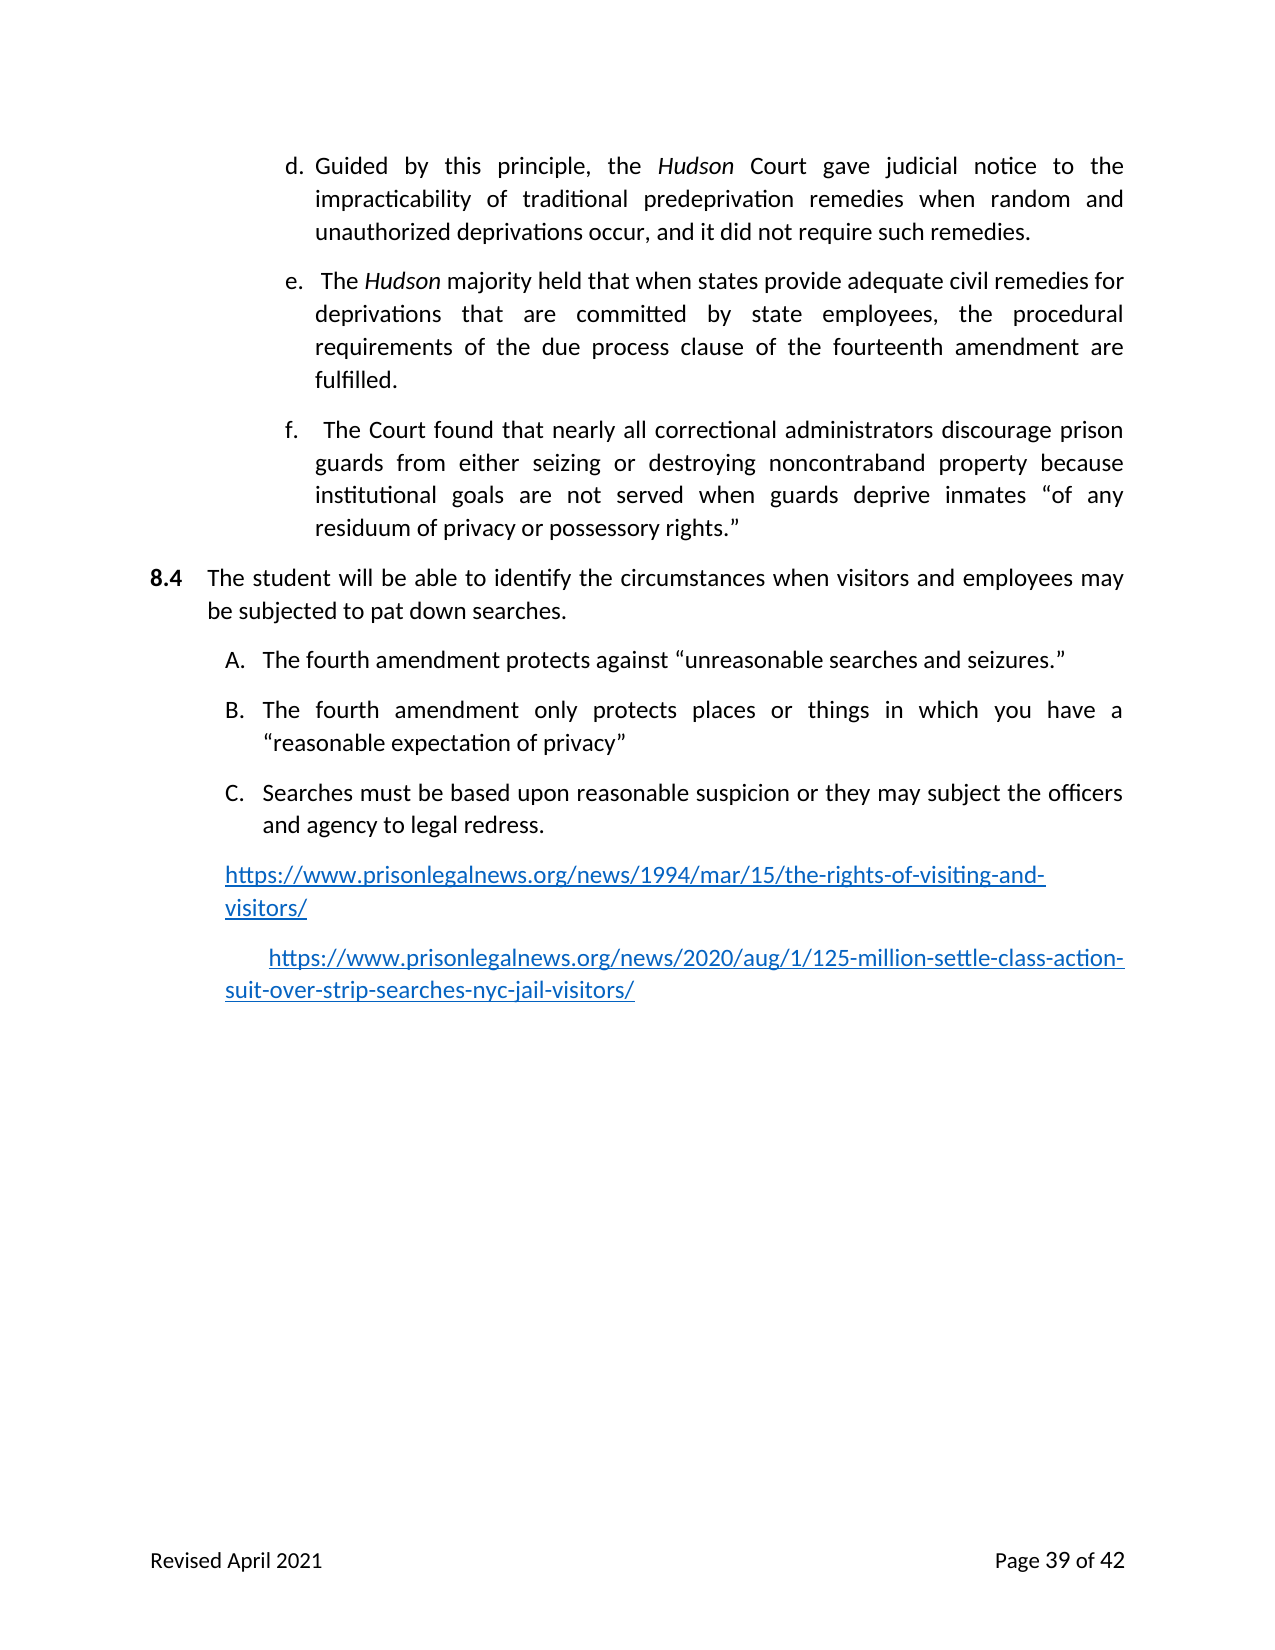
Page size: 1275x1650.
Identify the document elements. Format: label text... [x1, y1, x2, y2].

list The Court found that nearly all correctional administrators discourage prison guards from either seizing or destroying noncontraband property because institutional goals are not served when guards deprive inmates “of any residuum of privacy or possessory rights.” [285, 414, 1125, 543]
text https://www.prisonlegalnews.org/news/1994/mar/15/the-rights-of-visiting-and-visitors/ [225, 859, 1125, 923]
list Guided by this principle, the Hudson Court gave judicial notice to the impracticability of traditional predeprivation remedies when random and unauthorized deprivations occur, and it did not require such remedies. [285, 150, 1125, 246]
subtitle The student will be able to identify the circumstances when visitors and employees may be subjected to pat down searches. [150, 562, 1125, 626]
text https://www.prisonlegalnews.org/news/2020/aug/1/125-million-settle-class-action-suit-over-strip-searches-nyc-jail-visitors/ [225, 942, 1125, 1005]
list Searches must be based upon reasonable suspicion or they may subject the officers and agency to legal redress. [225, 777, 1125, 840]
list The fourth amendment protects against “unreasonable searches and seizures.” [225, 644, 1125, 675]
list The fourth amendment only protects places or things in which you have a “reasonable expectation of privacy” [225, 694, 1125, 758]
list The Hudson majority held that when states provide adequate civil remedies for deprivations that are committed by state employees, the procedural requirements of the due process clause of the fourteenth amendment are fulfilled. [285, 265, 1125, 395]
